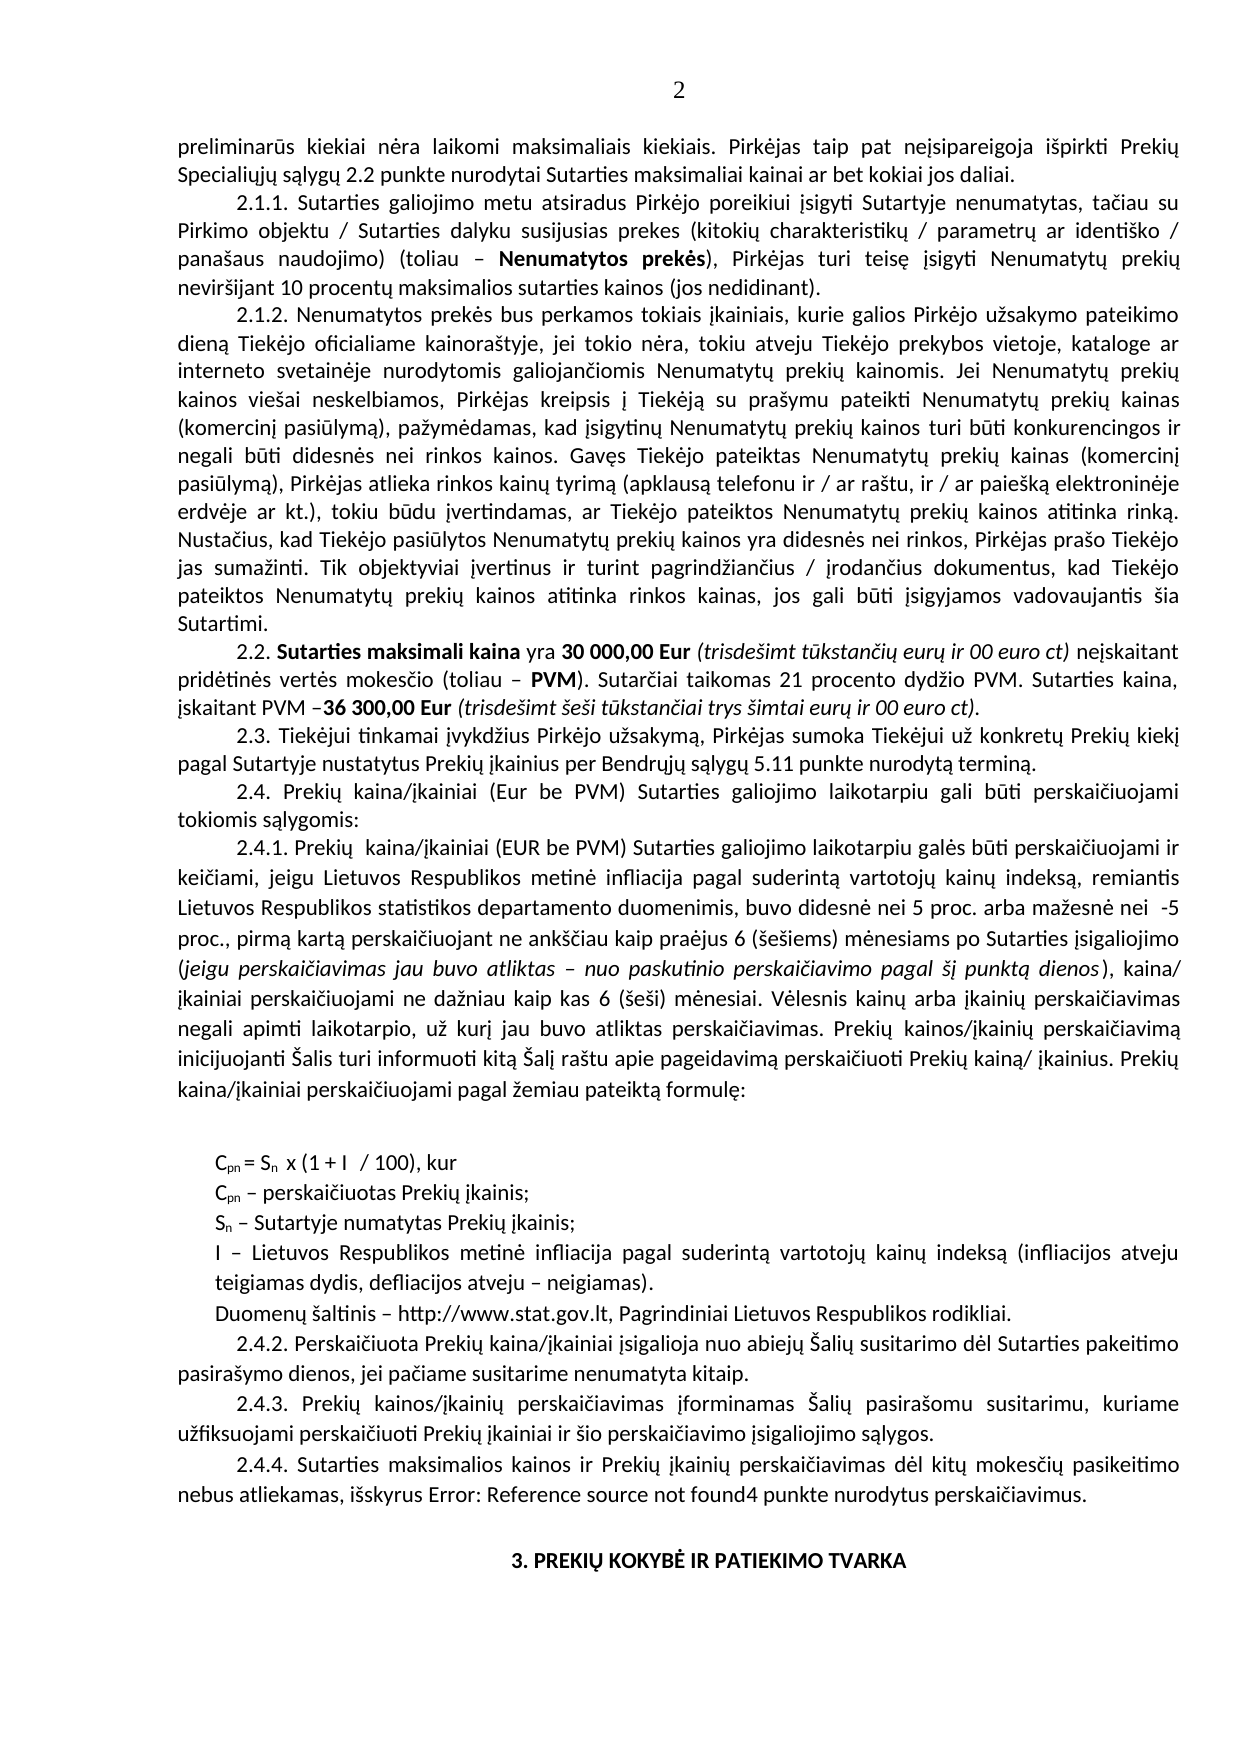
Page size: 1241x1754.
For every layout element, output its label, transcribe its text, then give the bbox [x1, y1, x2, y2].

list Duomenų šaltinis – http://www.stat.gov.lt, Pagrindiniai Lietuvos Respublikos rodikliai. [215, 1299, 1181, 1327]
list 2.4.3. Prekių kainos/įkainių perskaičiavimas įforminamas Šalių pasirašomu susitarimu, kuriame užfiksuojami perskaičiuoti Prekių įkainiai ir šio perskaičiavimo įsigaliojimo sąlygos. [177, 1389, 1181, 1447]
list Cpn = Sn x (1 + I / 100), kur [215, 1148, 1181, 1176]
list 2.4. Prekių kaina/įkainiai (Eur be PVM) Sutarties galiojimo laikotarpiu gali būti perskaičiuojami tokiomis sąlygomis: [177, 777, 1181, 833]
list I – Lietuvos Respublikos metinė infliacija pagal suderintą vartotojų kainų indeksą (infliacijos atveju teigiamas dydis, defliacijos atveju – neigiamas). [215, 1238, 1181, 1296]
list Cpn – perskaičiuotas Prekių įkainis; [215, 1178, 1181, 1206]
list 2.4.2. Perskaičiuota Prekių kaina/įkainiai įsigalioja nuo abiejų Šalių susitarimo dėl Sutarties pakeitimo pasirašymo dienos, jei pačiame susitarime nenumatyta kitaip. [177, 1329, 1181, 1387]
list 2.3. Tiekėjui tinkamai įvykdžius Pirkėjo užsakymą, Pirkėjas sumoka Tiekėjui už konkretų Prekių kiekį pagal Sutartyje nustatytus Prekių įkainius per Bendrųjų sąlygų 5.11 punkte nurodytą terminą. [177, 721, 1181, 777]
text 2.1.1. Sutarties galiojimo metu atsiradus Pirkėjo poreikiui įsigyti Sutartyje nenumatytas, tačiau su Pirkimo objektu / Sutarties dalyku susijusias prekes (kitokių charakteristikų / parametrų ar identiško / panašaus naudojimo) (toliau – Nenumatytos prekės), Pirkėjas turi teisę įsigyti Nenumatytų prekių neviršijant 10 procentų maksimalios sutarties kainos (jos nedidinant). [177, 188, 1181, 301]
text 2.1.2. Nenumatytos prekės bus perkamos tokiais įkainiais, kurie galios Pirkėjo užsakymo pateikimo dieną Tiekėjo oficialiame kainoraštyje, jei tokio nėra, tokiu atveju Tiekėjo prekybos vietoje, kataloge ar interneto svetainėje nurodytomis galiojančiomis Nenumatytų prekių kainomis. Jei Nenumatytų prekių kainos viešai neskelbiamos, Pirkėjas kreipsis į Tiekėją su prašymu pateikti Nenumatytų prekių kainas (komercinį pasiūlymą), pažymėdamas, kad įsigytinų Nenumatytų prekių kainos turi būti konkurencingos ir negali būti didesnės nei rinkos kainos. Gavęs Tiekėjo pateiktas Nenumatytų prekių kainas (komercinį pasiūlymą), Pirkėjas atlieka rinkos kainų tyrimą (apklausą telefonu ir / ar raštu, ir / ar paiešką elektroninėje erdvėje ar kt.), tokiu būdu įvertindamas, ar Tiekėjo pateiktos Nenumatytų prekių kainos atitinka rinką. Nustačius, kad Tiekėjo pasiūlytos Nenumatytų prekių kainos yra didesnės nei rinkos, Pirkėjas prašo Tiekėjo jas sumažinti. Tik objektyviai įvertinus ir turint pagrindžiančius / įrodančius dokumentus, kad Tiekėjo pateiktos Nenumatytų prekių kainos atitinka rinkos kainas, jos gali būti įsigyjamos vadovaujantis šia Sutartimi. [177, 301, 1181, 637]
text 2.2. Sutarties maksimali kaina yra 30 000,00 Eur (trisdešimt tūkstančių eurų ir 00 euro ct) neįskaitant pridėtinės vertės mokesčio (toliau – PVM). Sutarčiai taikomas 21 procento dydžio PVM. Sutarties kaina, įskaitant PVM –36 300,00 Eur (trisdešimt šeši tūkstančiai trys šimtai eurų ir 00 euro ct). [177, 637, 1179, 721]
text 3. PREKIŲ KOKYBĖ IR PATIEKIMO TVARKA [177, 1547, 1181, 1574]
list Sn – Sutartyje numatytas Prekių įkainis; [215, 1208, 1181, 1236]
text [177, 132, 1181, 188]
text 2.4.1. Prekių kaina/įkainiai (EUR be PVM) Sutarties galiojimo laikotarpiu galės būti perskaičiuojami ir keičiami, jeigu Lietuvos Respublikos metinė infliacija pagal suderintą vartotojų kainų indeksą, remiantis Lietuvos Respublikos statistikos departamento duomenimis, buvo didesnė nei 5 proc. arba mažesnė nei -5 proc., pirmą kartą perskaičiuojant ne ankščiau kaip praėjus 6 (šešiems) mėnesiams po Sutarties įsigaliojimo (jeigu perskaičiavimas jau buvo atliktas – nuo paskutinio perskaičiavimo pagal šį punktą dienos), kaina/ įkainiai perskaičiuojami ne dažniau kaip kas 6 (šeši) mėnesiai. Vėlesnis kainų arba įkainių perskaičiavimas negali apimti laikotarpio, už kurį jau buvo atliktas perskaičiavimas. Prekių kainos/įkainių perskaičiavimą inicijuojanti Šalis turi informuoti kitą Šalį raštu apie pageidavimą perskaičiuoti Prekių kainą/ įkainius. Prekių kaina/įkainiai perskaičiuojami pagal žemiau pateiktą formulę: [177, 833, 1181, 1103]
